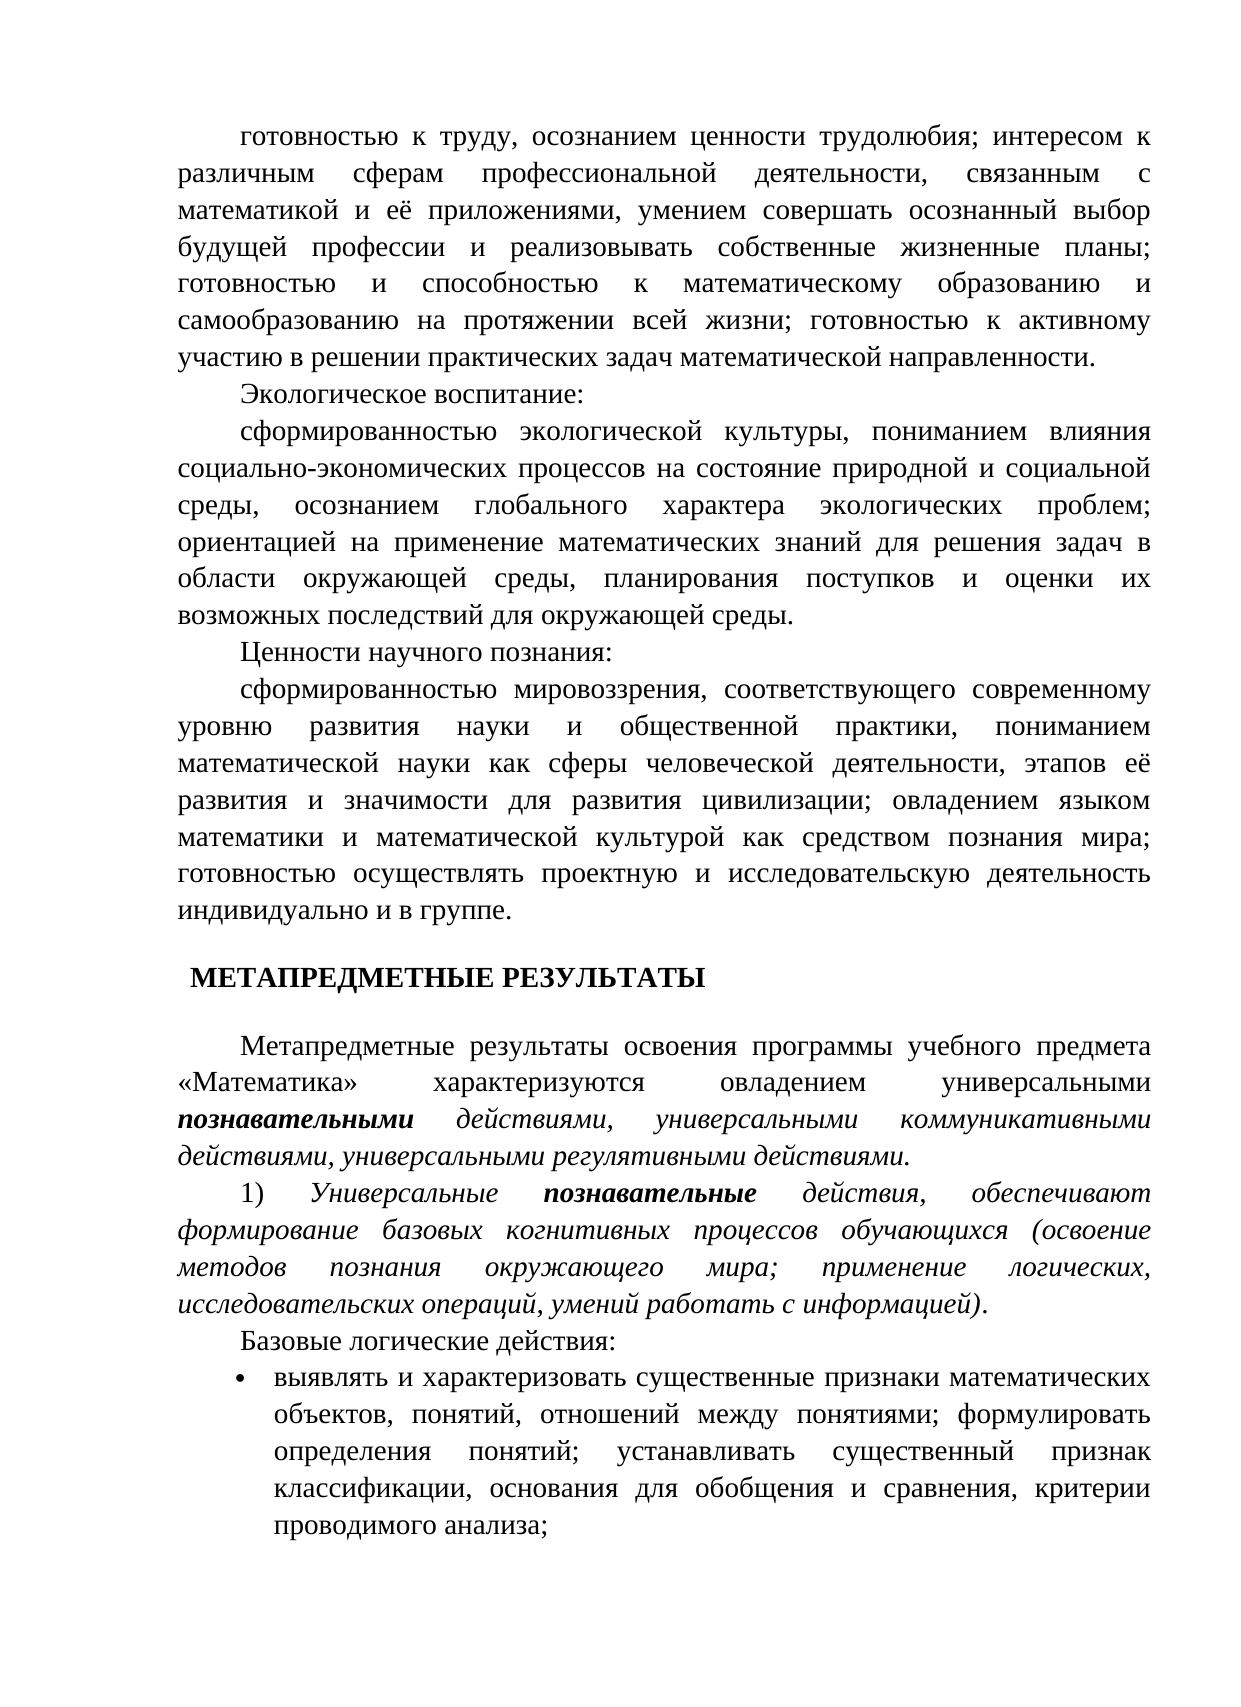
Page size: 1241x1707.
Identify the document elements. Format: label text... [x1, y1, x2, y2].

list выявлять и характеризовать существенные признаки математических объектов, понятий, отношений между понятиями; формулировать определения понятий; устанавливать существенный признак классификации, основания для обобщения и сравнения, критерии проводимого анализа; [236, 1359, 1152, 1541]
text Метапредметные результаты освоения программы учебного предмета «Математика» характеризуются овладением универсальными познавательными действиями, универсальными коммуникативными действиями, универсальными регулятивными действиями. [177, 1028, 1152, 1172]
text МЕТАПРЕДМЕТНЫЕ РЕЗУЛЬТАТЫ [190, 960, 1152, 994]
text Ценности научного познания: [177, 634, 1152, 668]
text 1) Универсальные познавательные действия, обеспечивают формирование базовых когнитивных процессов обучающихся (освоение методов познания окружающего мира; применение логических, исследовательских операций, умений работать с информацией). [177, 1175, 1152, 1319]
text готовностью к труду, осознанием ценности трудолюбия; интересом к различным сферам профессиональной деятельности, связанным с математикой и её приложениями, умением совершать осознанный выбор будущей профессии и реализовывать собственные жизненные планы; готовностью и способностью к математическому образованию и самообразованию на протяжении всей жизни; готовностью к активному участию в решении практических задач математической направленности. [177, 118, 1152, 373]
text Базовые логические действия: [177, 1323, 1152, 1356]
text Экологическое воспитание: [177, 376, 1152, 410]
text сформированностью мировоззрения, соответствующего современному уровню развития науки и общественной практики, пониманием математической науки как сферы человеческой деятельности, этапов её развития и значимости для развития цивилизации; овладением языком математики и математической культурой как средством познания мира; готовностью осуществлять проектную и исследовательскую деятельность индивидуально и в группе. [177, 671, 1152, 926]
text сформированностью экологической культуры, пониманием влияния социально-экономических процессов на состояние природной и социальной среды, осознанием глобального характера экологических проблем; ориентацией на применение математических знаний для решения задач в области окружающей среды, планирования поступков и оценки их возможных последствий для окружающей среды. [177, 413, 1152, 631]
